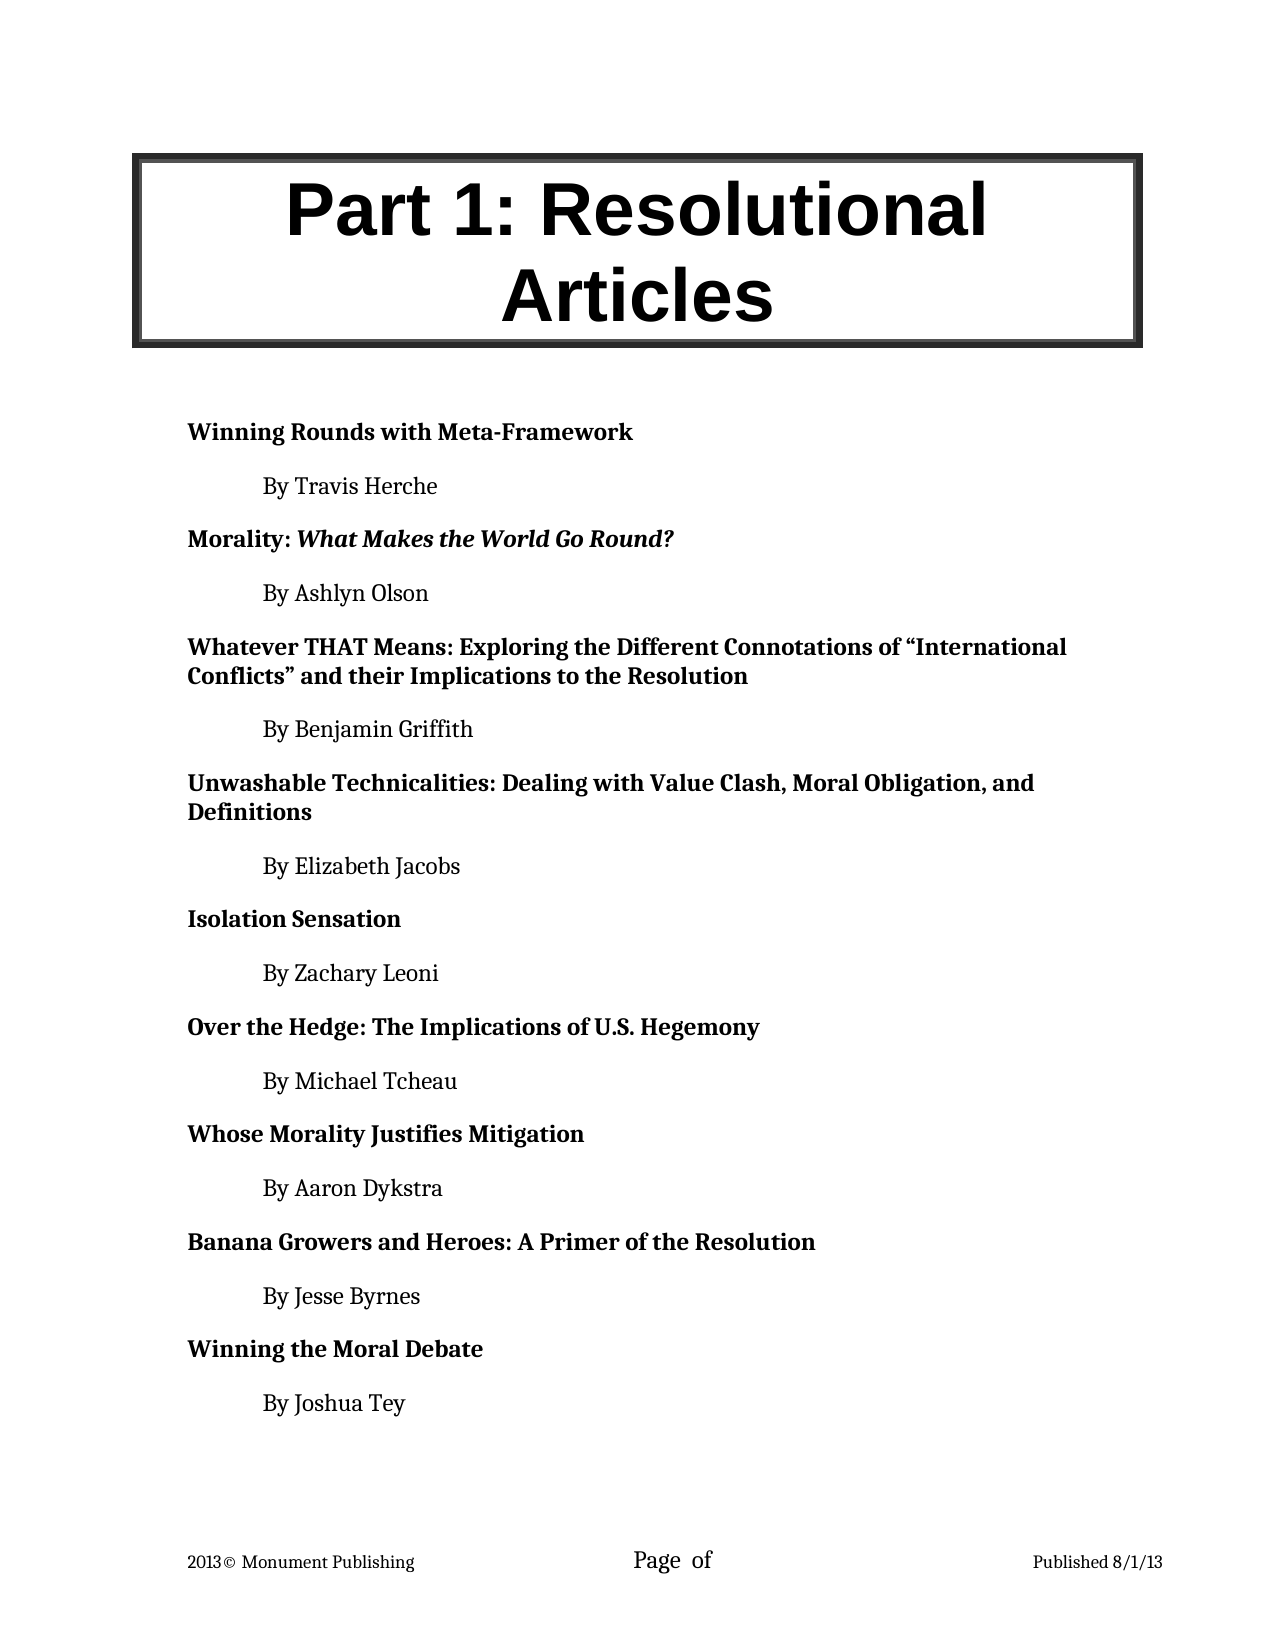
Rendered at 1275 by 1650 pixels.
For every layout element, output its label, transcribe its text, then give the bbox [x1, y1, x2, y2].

text By Elizabeth Jacobs [187, 852, 1087, 880]
text Whose Morality Justifies Mitigation [187, 1120, 1087, 1149]
text Over the Hedge: The Implications of U.S. Hegemony [187, 1013, 1087, 1042]
text By Zachary Leoni [187, 959, 1087, 988]
text Part 1: Resolutional Articles [142, 163, 1133, 339]
text Banana Growers and Heroes: A Primer of the Resolution [187, 1228, 1087, 1257]
text Morality: What Makes the World Go Round? [187, 525, 1087, 554]
text By Jesse Byrnes [187, 1282, 1087, 1310]
text Unwashable Technicalities: Dealing with Value Clash, Moral Obligation, and Definitions [187, 769, 1087, 827]
text Isolation Sensation [187, 905, 1087, 934]
text Winning the Moral Debate [187, 1335, 1087, 1364]
text By Benjamin Griffith [187, 715, 1087, 744]
text By Joshua Tey [187, 1389, 1087, 1418]
text Winning Rounds with Meta-Framework [187, 418, 1087, 447]
text By Michael Tcheau [187, 1067, 1087, 1095]
text By Travis Herche [187, 472, 1087, 500]
text By Aaron Dykstra [187, 1174, 1087, 1203]
text Whatever THAT Means: Exploring the Different Connotations of “International Conflicts” and their Implications to the Resolution [187, 633, 1087, 690]
text By Ashlyn Olson [187, 579, 1087, 608]
